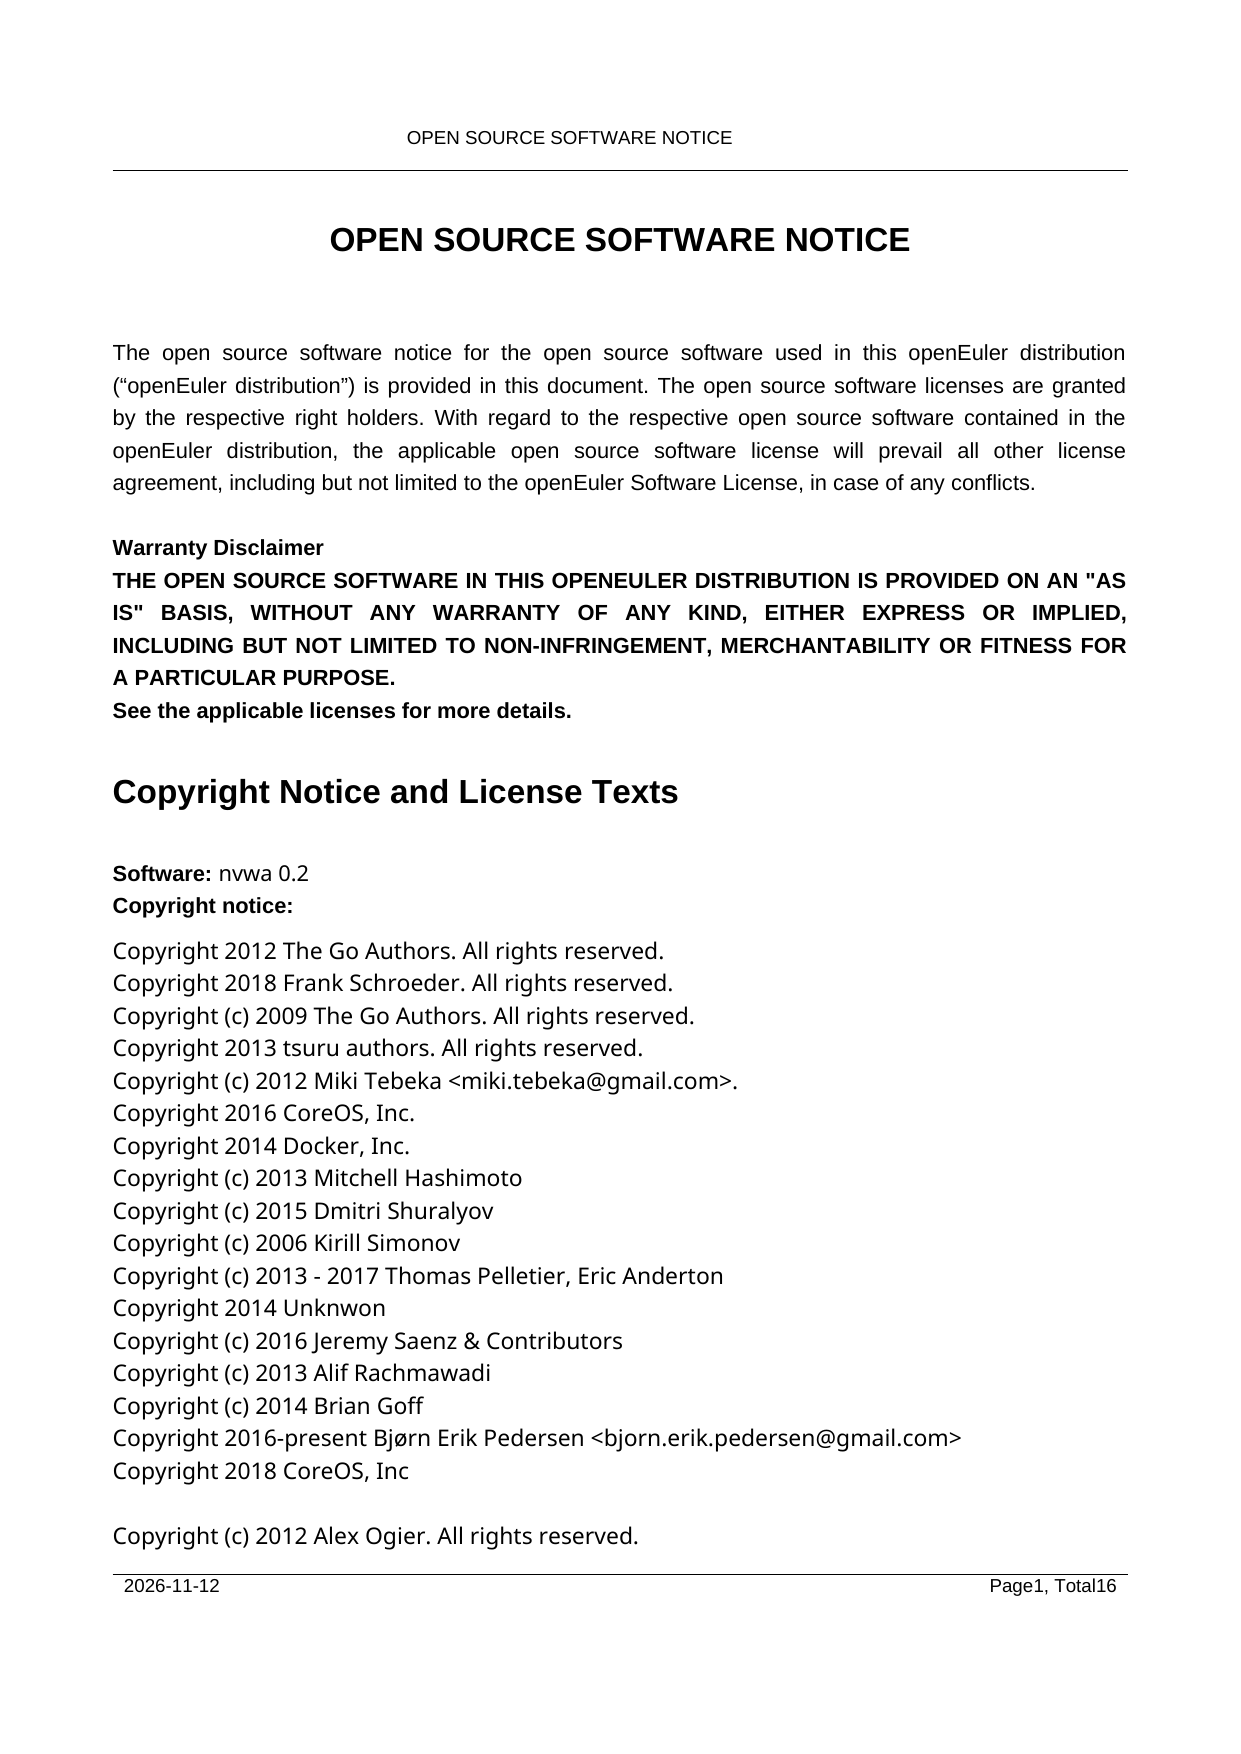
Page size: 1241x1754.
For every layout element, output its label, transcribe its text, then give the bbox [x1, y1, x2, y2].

text OPEN SOURCE SOFTWARE NOTICE [112, 206, 1128, 271]
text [112, 934, 1128, 1551]
text THE OPEN SOURCE SOFTWARE IN THIS OPENEULER DISTRIBUTION IS PROVIDED ON AN "AS IS" BASIS, WITHOUT ANY WARRANTY OF ANY KIND, EITHER EXPRESS OR IMPLIED, INCLUDING BUT NOT LIMITED TO NON-INFRINGEMENT, MERCHANTABILITY OR FITNESS FOR A PARTICULAR PURPOSE. See the applicable licenses for more details. [112, 564, 1128, 726]
text Warranty Disclaimer [112, 531, 1128, 564]
text Copyright notice: [112, 889, 1128, 921]
text Copyright Notice and License Texts [112, 759, 1128, 824]
text The open source software notice for the open source software used in this openEuler distribution (“openEuler distribution”) is provided in this document. The open source software licenses are granted by the respective right holders. With regard to the respective open source software contained in the openEuler distribution, the applicable open source software license will prevail all other license agreement, including but not limited to the openEuler Software License, in case of any conflicts. [112, 336, 1128, 499]
title Software: nvwa 0.2 [112, 856, 1128, 889]
